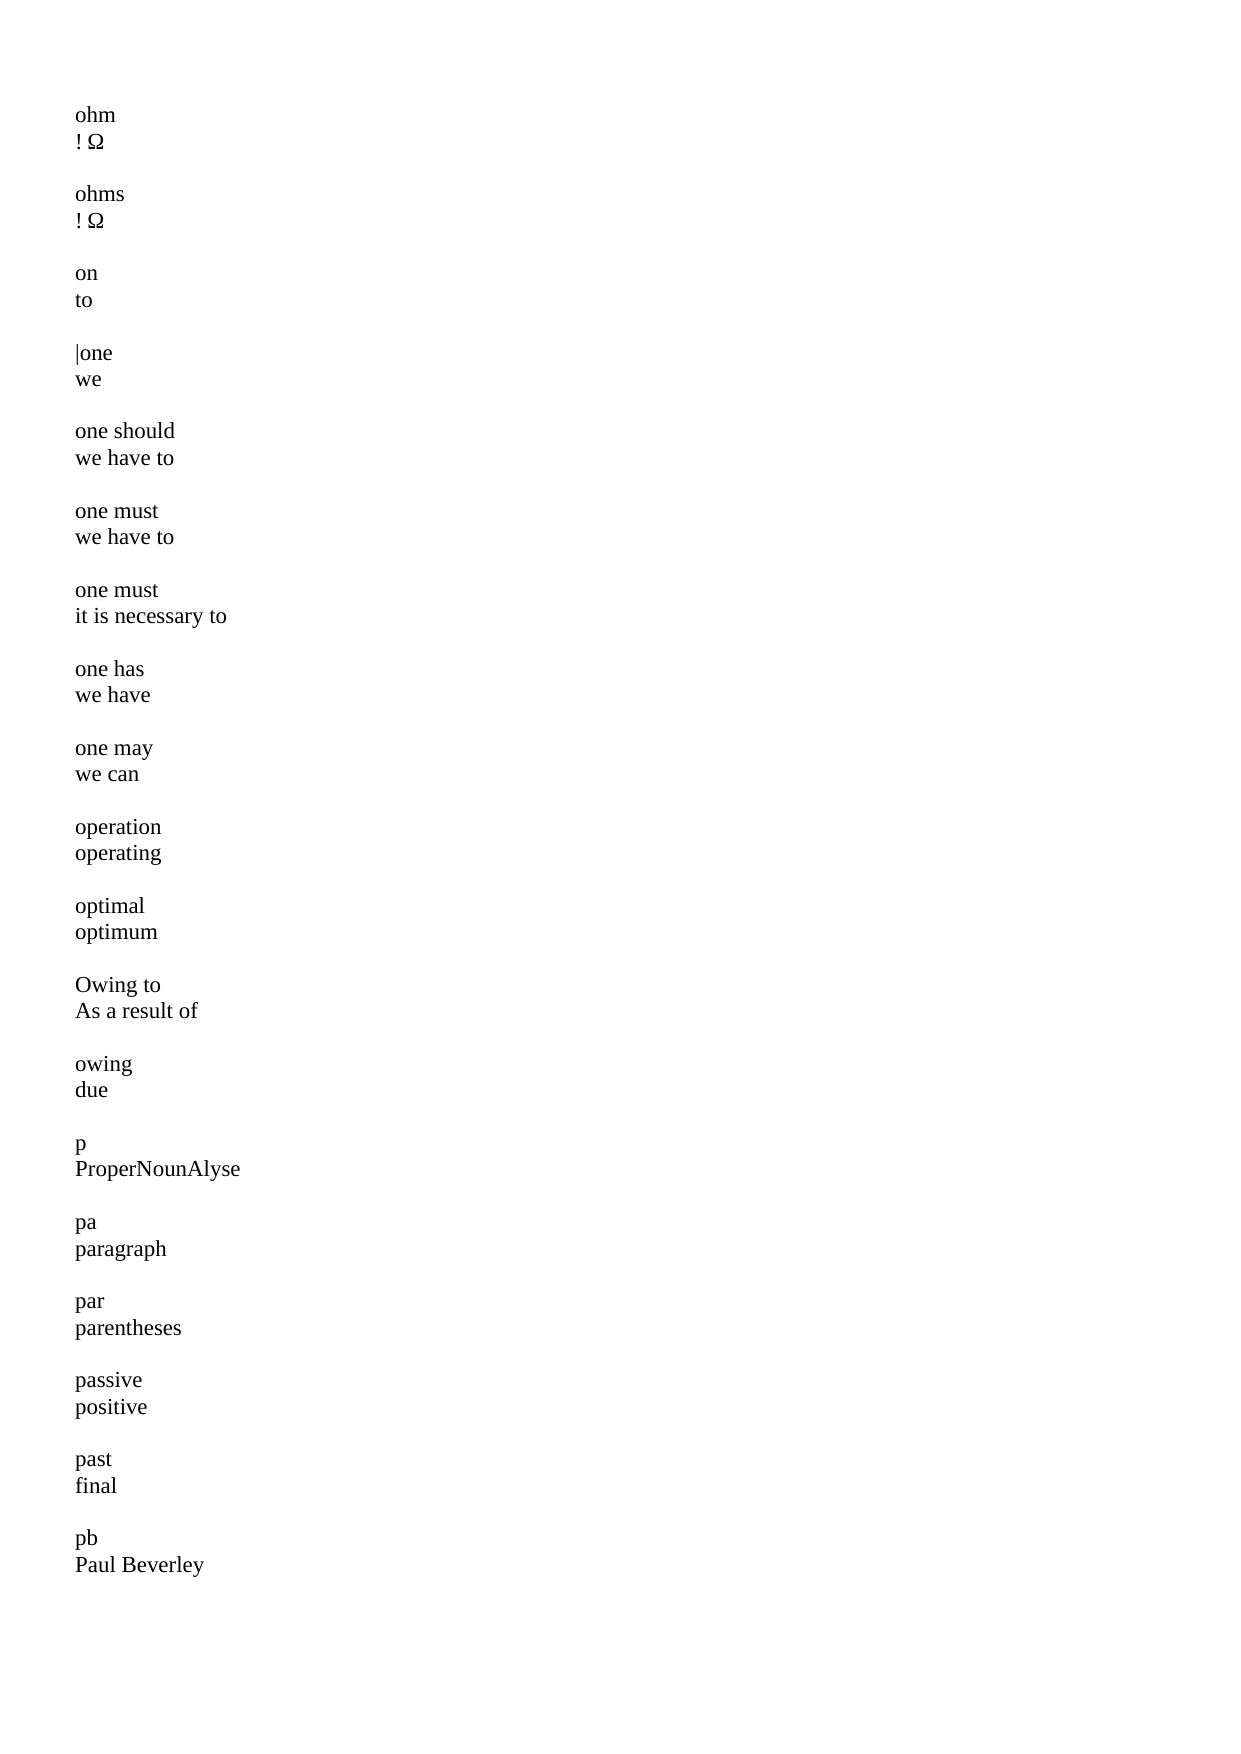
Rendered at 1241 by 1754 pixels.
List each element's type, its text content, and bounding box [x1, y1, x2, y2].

text one must [75, 576, 1165, 602]
text pb [75, 1524, 1165, 1551]
text |one [75, 338, 1165, 365]
text past [75, 1445, 1165, 1472]
text we have [75, 681, 1165, 707]
text parentheses [75, 1314, 1165, 1340]
text we have to [75, 444, 1165, 470]
text positive [75, 1393, 1165, 1419]
text one must [75, 497, 1165, 523]
text p [75, 1129, 1165, 1156]
text ! Ω [75, 207, 1165, 233]
text operation [75, 813, 1165, 839]
text ! Ω [75, 128, 1165, 154]
text Paul Beverley [75, 1551, 1165, 1577]
text due [75, 1076, 1165, 1103]
text it is necessary to [75, 602, 1165, 628]
text we [75, 365, 1165, 391]
text ohm [75, 101, 1165, 128]
text owing [75, 1050, 1165, 1076]
text one has [75, 655, 1165, 681]
text optimum [75, 918, 1165, 945]
text par [75, 1287, 1165, 1314]
text passive [75, 1366, 1165, 1393]
text on [75, 259, 1165, 286]
text pa [75, 1208, 1165, 1234]
text to [75, 286, 1165, 312]
text ProperNounAlyse [75, 1156, 1165, 1182]
text optimal [75, 892, 1165, 918]
text Owing to [75, 971, 1165, 997]
text we can [75, 760, 1165, 787]
text ohms [75, 180, 1165, 207]
text operating [75, 839, 1165, 866]
text one may [75, 734, 1165, 760]
text one should [75, 418, 1165, 444]
text paragraph [75, 1234, 1165, 1261]
text we have to [75, 523, 1165, 549]
text final [75, 1472, 1165, 1498]
text As a result of [75, 997, 1165, 1024]
